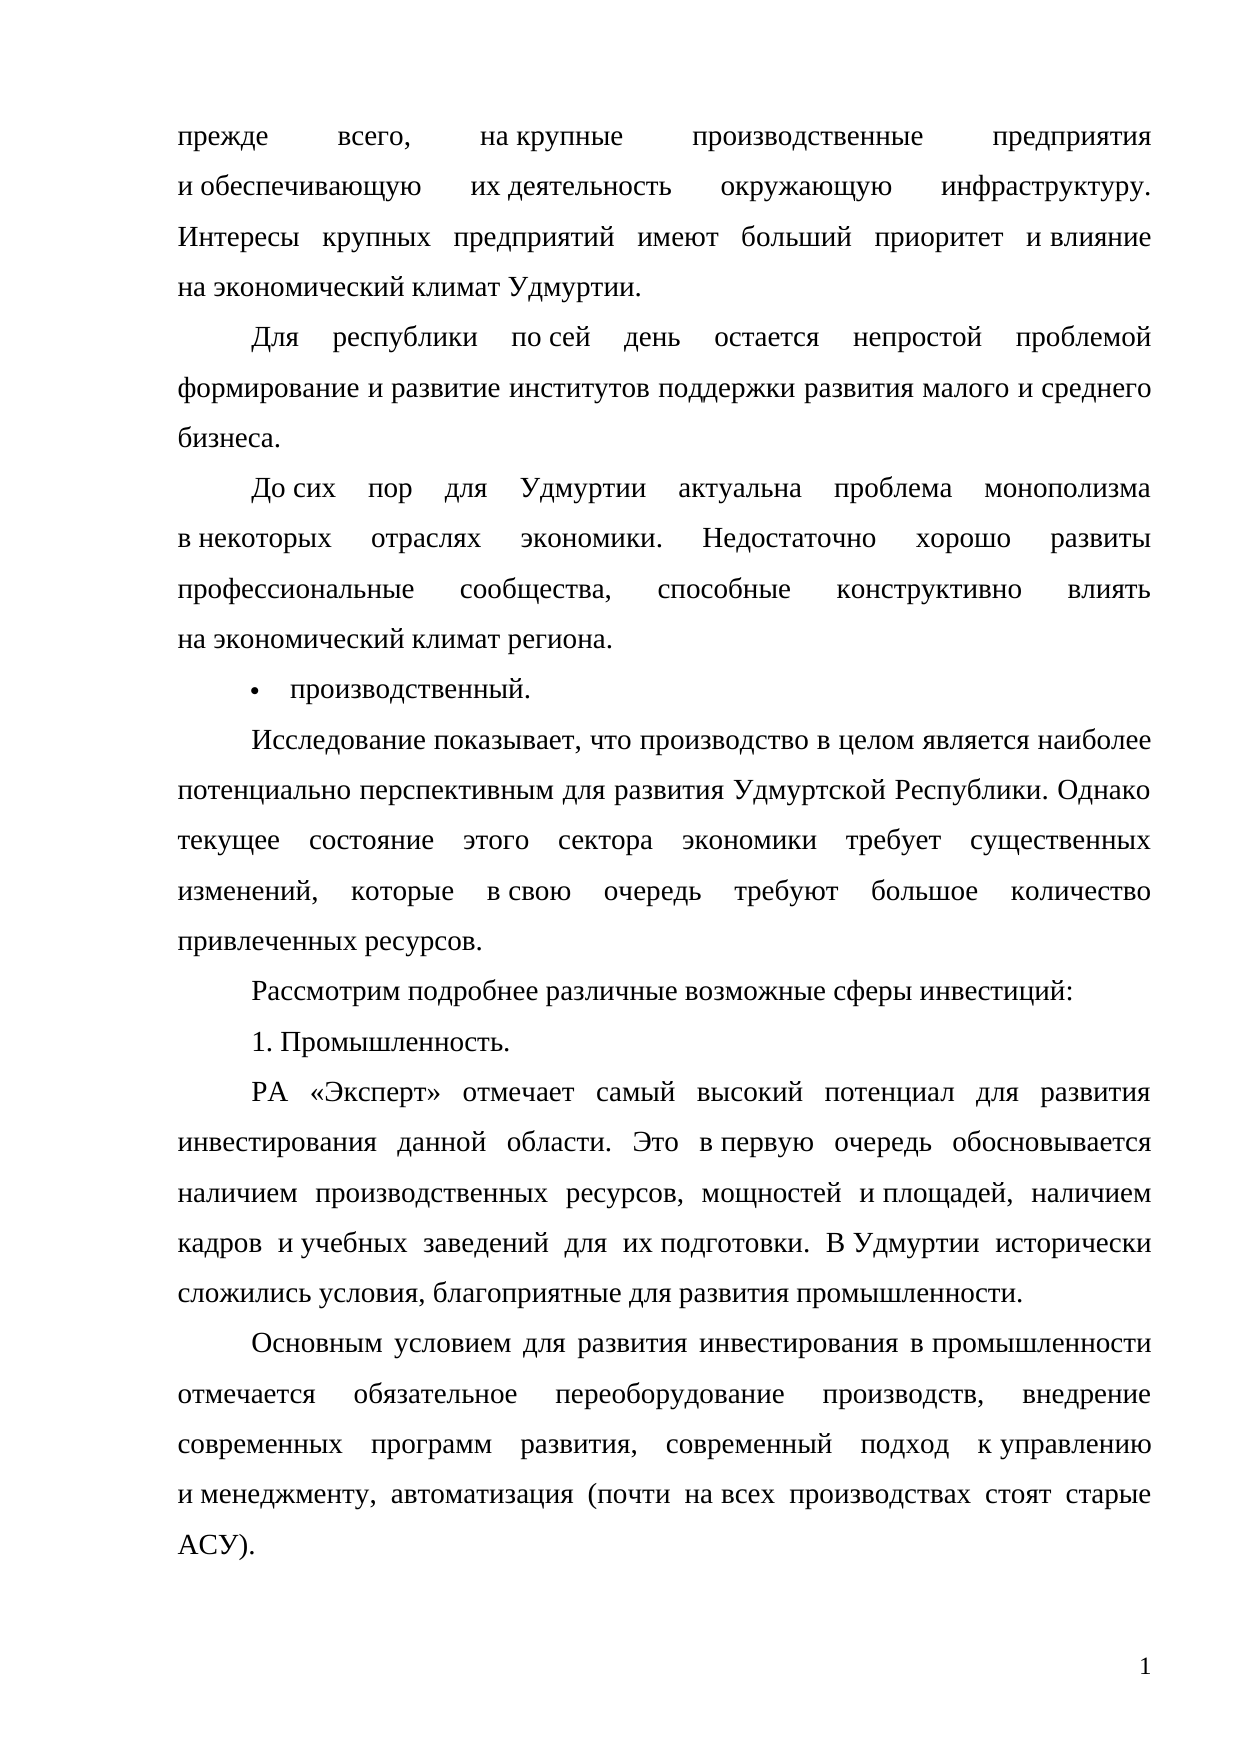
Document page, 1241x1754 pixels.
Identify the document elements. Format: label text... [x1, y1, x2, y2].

text Рассмотрим подробнее различные возможные сферы инвестиций: [177, 973, 1152, 1007]
text 1. Промышленность. [177, 1024, 1152, 1057]
text До сих пор для Удмуртии актуальна проблема монополизма в некоторых отраслях экономики. Недостаточно хорошо развиты профессиональные сообщества, способные конструктивно влиять на экономический климат региона. [177, 470, 1152, 655]
list производственный. [177, 672, 1152, 705]
text РА «Эксперт» отмечает самый высокий потенциал для развития инвестирования данной области. Это в первую очередь обосновывается наличием производственных ресурсов, мощностей и площадей, наличием кадров и учебных заведений для их подготовки. В Удмуртии исторически сложились условия, благоприятные для развития промышленности. [177, 1074, 1152, 1309]
text Исследование показывает, что производство в целом является наиболее потенциально перспективным для развития Удмуртской Республики. Однако текущее состояние этого сектора экономики требует существенных изменений, которые в свою очередь требуют большое количество привлеченных ресурсов. [177, 722, 1152, 957]
text Для республики по сей день остается непростой проблемой формирование и развитие институтов поддержки развития малого и среднего бизнеса. [177, 319, 1152, 453]
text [177, 118, 1152, 303]
text Основным условием для развития инвестирования в промышленности отмечается обязательное переоборудование производств, внедрение современных программ развития, современный подход к управлению и менеджменту, автоматизация (почти на всех производствах стоят старые АСУ). [177, 1326, 1152, 1560]
